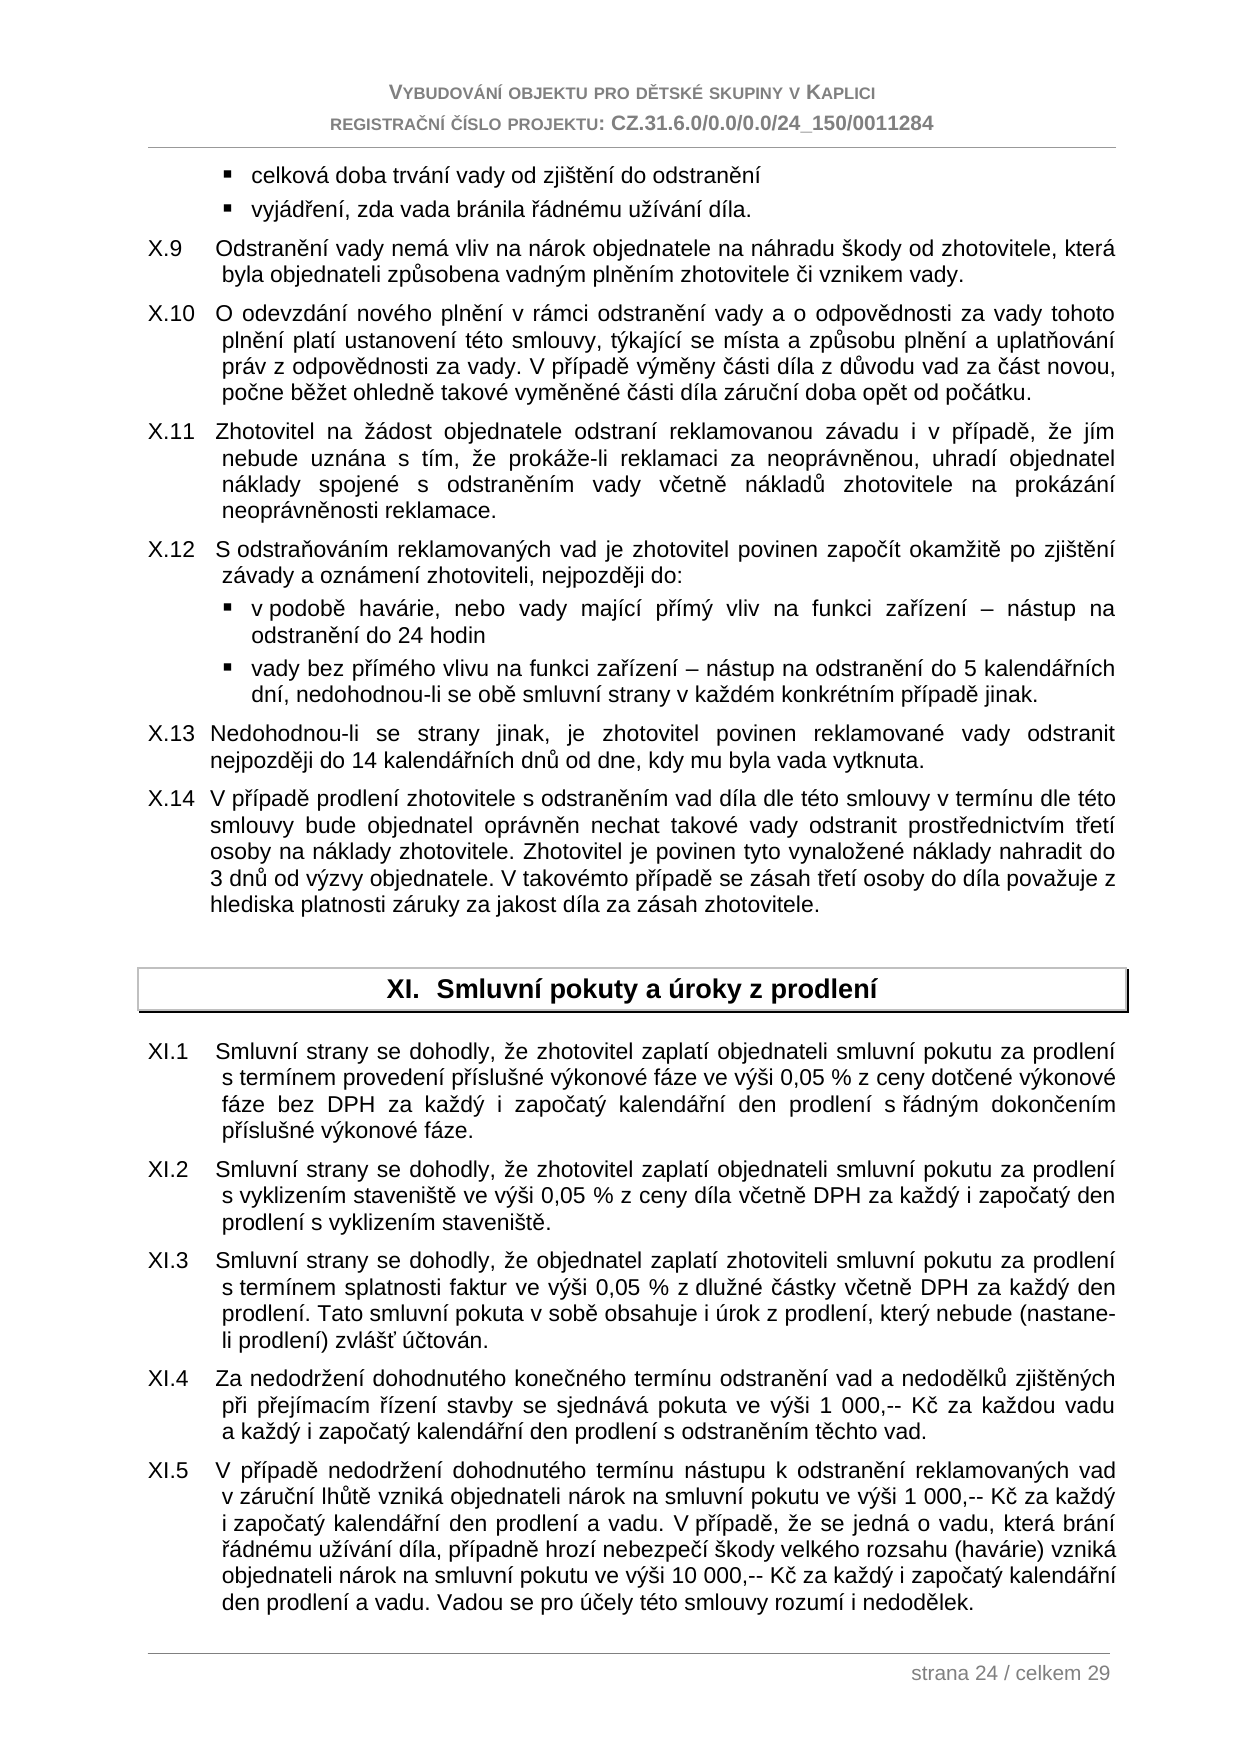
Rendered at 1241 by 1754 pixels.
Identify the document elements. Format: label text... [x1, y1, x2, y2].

list V případě nedodržení dohodnutého termínu nástupu k odstranění reklamovaných vad v záruční lhůtě vzniká objednateli nárok na smluvní pokutu ve výši 1 000,-- Kč za každý i započatý kalendářní den prodlení a vadu. V případě, že se jedná o vadu, která brání řádnému užívání díla, případně hrozí nebezpečí škody velkého rozsahu (havárie) vzniká objednateli nárok na smluvní pokutu ve výši 10 000,-- Kč za každý i započatý kalendářní den prodlení a vadu. Vadou se pro účely této smlouvy rozumí i nedodělek. [148, 1457, 1116, 1615]
list v podobě havárie, nebo vady mající přímý vliv na funkci zařízení – nástup na odstranění do 24 hodin [222, 595, 1116, 648]
list Nedohodnou-li se strany jinak, je zhotovitel povinen reklamované vady odstranit nejpozději do 14 kalendářních dnů od dne, kdy mu byla vada vytknuta. [148, 720, 1116, 773]
list Smluvní strany se dohodly, že zhotovitel zaplatí objednateli smluvní pokutu za prodlení s termínem provedení příslušné výkonové fáze ve výši 0,05 % z ceny dotčené výkonové fáze bez DPH za každý i započatý kalendářní den prodlení s řádným dokončením příslušné výkonové fáze. [148, 1038, 1116, 1143]
list Za nedodržení dohodnutého konečného termínu odstranění vad a nedodělků zjištěných při přejímacím řízení stavby se sjednává pokuta ve výši 1 000,-- Kč za každou vadu a každý i započatý kalendářní den prodlení s odstraněním těchto vad. [148, 1365, 1116, 1444]
list Odstranění vady nemá vliv na nárok objednatele na náhradu škody od zhotovitele, která byla objednateli způsobena vadným plněním zhotovitele či vznikem vady. [148, 235, 1116, 288]
list celková doba trvání vady od zjištění do odstranění [222, 162, 1116, 189]
list vyjádření, zda vada bránila řádnému užívání díla. [222, 196, 1116, 222]
list Smluvní strany se dohodly, že objednatel zaplatí zhotoviteli smluvní pokutu za prodlení s termínem splatnosti faktur ve výši 0,05 % z dlužné částky včetně DPH za každý den prodlení. Tato smluvní pokuta v sobě obsahuje i úrok z prodlení, který nebude (nastane-li prodlení) zvlášť účtován. [148, 1247, 1116, 1353]
subtitle Smluvní pokuty a úroky z prodlení [139, 969, 1125, 1009]
list S odstraňováním reklamovaných vad je zhotovitel povinen započít okamžitě po zjištění závady a oznámení zhotoviteli, nejpozději do: [148, 536, 1116, 589]
list Smluvní strany se dohodly, že zhotovitel zaplatí objednateli smluvní pokutu za prodlení s vyklizením staveniště ve výši 0,05 % z ceny díla včetně DPH za každý i započatý den prodlení s vyklizením staveniště. [148, 1156, 1116, 1235]
list Zhotovitel na žádost objednatele odstraní reklamovanou závadu i v případě, že jím nebude uznána s tím, že prokáže-li reklamaci za neoprávněnou, uhradí objednatel náklady spojené s odstraněním vady včetně nákladů zhotovitele na prokázání neoprávněnosti reklamace. [148, 418, 1116, 523]
list vady bez přímého vlivu na funkci zařízení – nástup na odstranění do 5 kalendářních dní, nedohodnou-li se obě smluvní strany v každém konkrétním případě jinak. [222, 654, 1116, 708]
list O odevzdání nového plnění v rámci odstranění vady a o odpovědnosti za vady tohoto plnění platí ustanovení této smlouvy, týkající se místa a způsobu plnění a uplatňování práv z odpovědnosti za vady. V případě výměny části díla z důvodu vad za část novou, počne běžet ohledně takové vyměněné části díla záruční doba opět od počátku. [148, 300, 1116, 406]
list V případě prodlení zhotovitele s odstraněním vad díla dle této smlouvy v termínu dle této smlouvy bude objednatel oprávněn nechat takové vady odstranit prostřednictvím třetí osoby na náklady zhotovitele. Zhotovitel je povinen tyto vynaložené náklady nahradit do 3 dnů od výzvy objednatele. V takovémto případě se zásah třetí osoby do díla považuje z hlediska platnosti záruky za jakost díla za zásah zhotovitele. [148, 785, 1116, 917]
